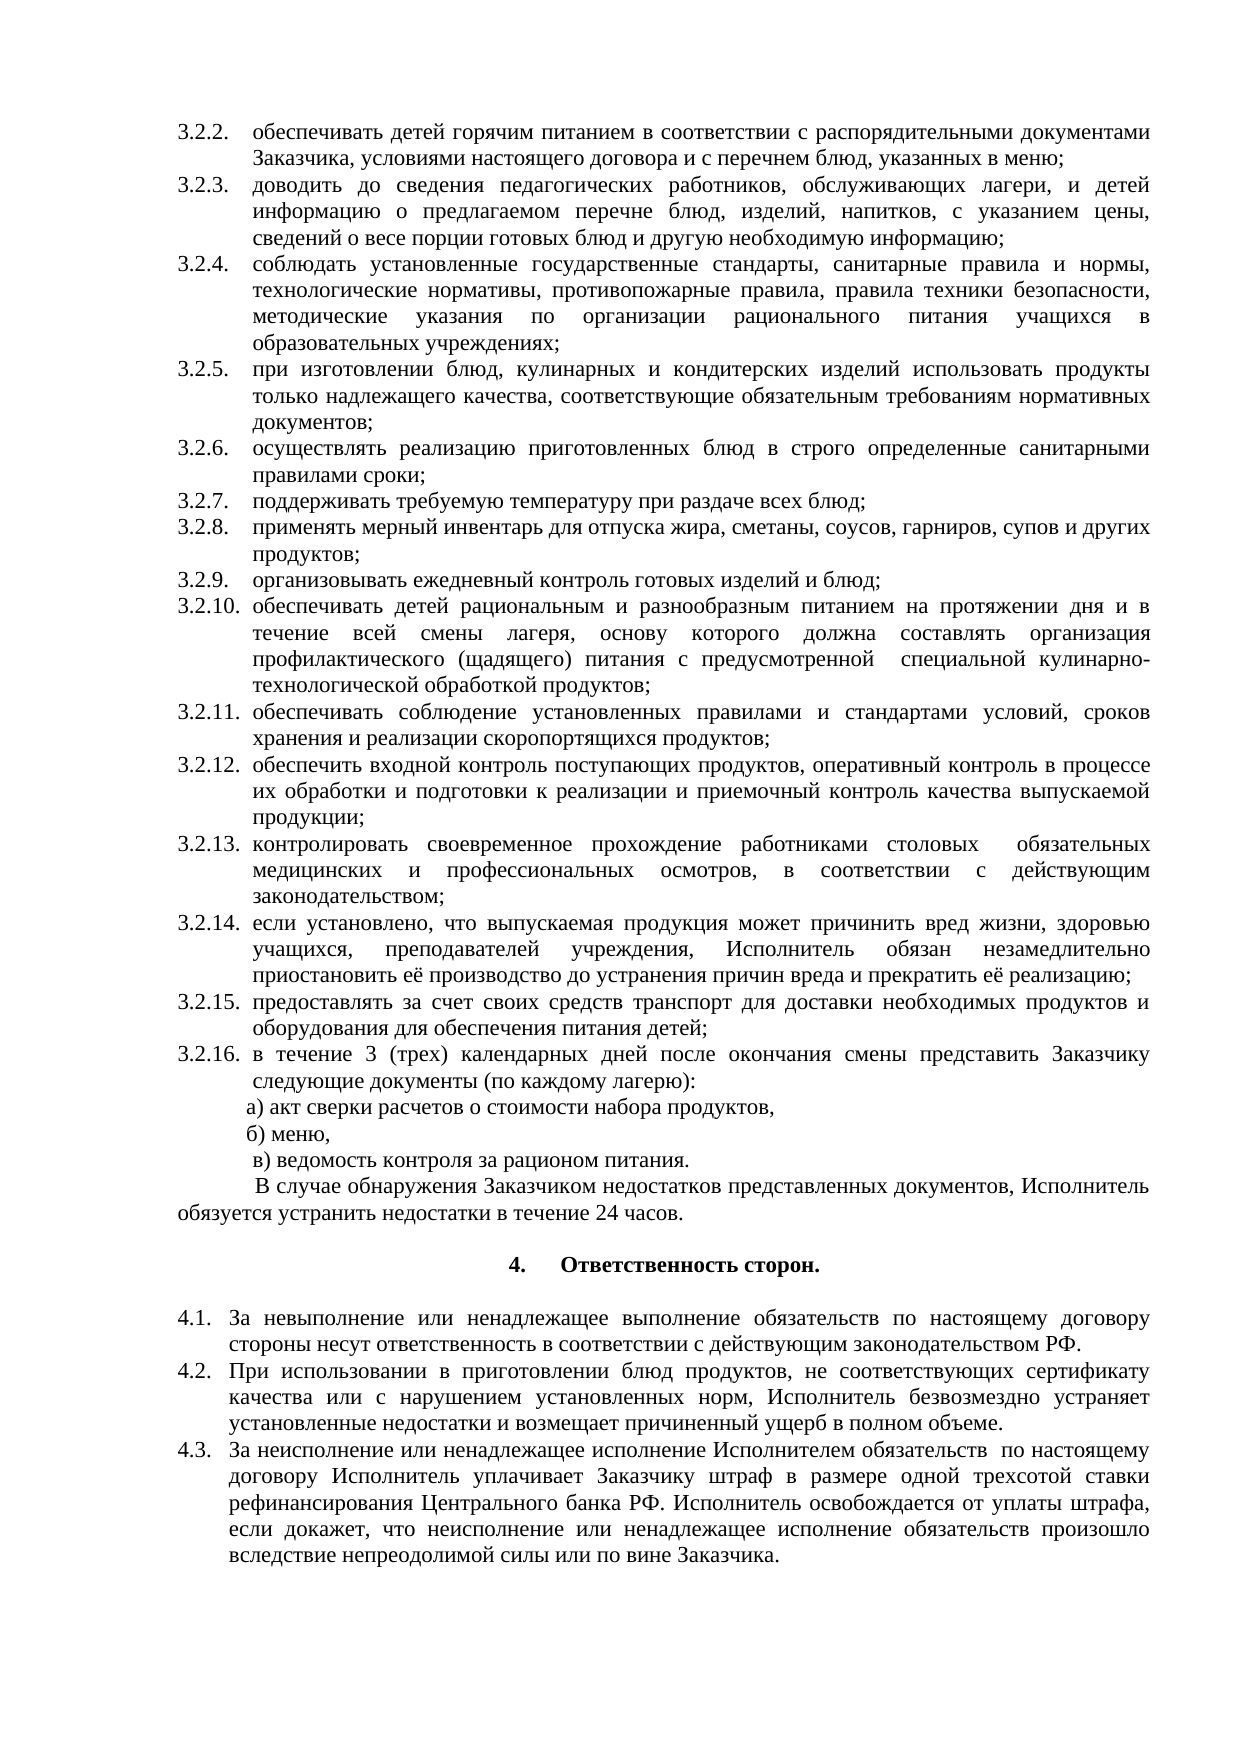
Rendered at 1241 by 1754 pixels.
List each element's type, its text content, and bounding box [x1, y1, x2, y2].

list При использовании в приготовлении блюд продуктов, не соответствующих сертификату качества или с нарушением установленных норм, Исполнитель безвозмездно устраняет установленные недостатки и возмещает причиненный ущерб в полном объеме. [177, 1357, 1152, 1436]
list при изготовлении блюд, кулинарных и кондитерских изделий использовать продукты только надлежащего качества, соответствующие обязательным требованиям нормативных документов; [177, 355, 1152, 434]
text В случае обнаружения Заказчиком недостатков представленных документов, Исполнитель обязуется устранить недостатки в течение 24 часов. [177, 1172, 1152, 1225]
list предоставлять за счет своих средств транспорт для доставки необходимых продуктов и оборудования для обеспечения питания детей; [177, 988, 1152, 1041]
list осуществлять реализацию приготовленных блюд в строго определенные санитарными правилами сроки; [177, 434, 1152, 487]
list Ответственность сторон. [177, 1251, 1152, 1278]
list если установлено, что выпускаемая продукция может причинить вред жизни, здоровью учащихся, преподавателей учреждения, Исполнитель обязан незамедлительно приостановить её производство до устранения причин вреда и прекратить её реализацию; [177, 909, 1152, 988]
list За невыполнение или ненадлежащее выполнение обязательств по настоящему договору стороны несут ответственность в соответствии с действующим законодательством РФ. [177, 1304, 1152, 1357]
list соблюдать установленные государственные стандарты, санитарные правила и нормы, технологические нормативы, противопожарные правила, правила техники безопасности, методические указания по организации рационального питания учащихся в образовательных учреждениях; [177, 250, 1152, 355]
list обеспечить входной контроль поступающих продуктов, оперативный контроль в процессе их обработки и подготовки к реализации и приемочный контроль качества выпускаемой продукции; [177, 751, 1152, 830]
list обеспечивать соблюдение установленных правилами и стандартами условий, сроков хранения и реализации скоропортящихся продуктов; [177, 698, 1152, 751]
list доводить до сведения педагогических работников, обслуживающих лагери, и детей информацию о предлагаемом перечне блюд, изделий, напитков, с указанием цены, сведений о весе порции готовых блюд и другую необходимую информацию; [177, 171, 1152, 250]
text б) меню, [177, 1119, 1152, 1146]
list обеспечивать детей рациональным и разнообразным питанием на протяжении дня и в течение всей смены лагеря, основу которого должна составлять организация профилактического (щадящего) питания с предусмотренной специальной кулинарно-технологической обработкой продуктов; [177, 592, 1152, 698]
list организовывать ежедневный контроль готовых изделий и блюд; [177, 566, 1152, 592]
list в течение 3 (трех) календарных дней после окончания смены представить Заказчику следующие документы (по каждому лагерю): [177, 1041, 1152, 1093]
list применять мерный инвентарь для отпуска жира, сметаны, соусов, гарниров, супов и других продуктов; [177, 513, 1152, 566]
text а) акт сверки расчетов о стоимости набора продуктов, [177, 1093, 1152, 1119]
list За неисполнение или ненадлежащее исполнение Исполнителем обязательств по настоящему договору Исполнитель уплачивает Заказчику штраф в размере одной трехсотой ставки рефинансирования Центрального банка РФ. Исполнитель освобождается от уплаты штрафа, если докажет, что неисполнение или ненадлежащее исполнение обязательств произошло вследствие непреодолимой силы или по вине Заказчика. [177, 1436, 1152, 1568]
text в) ведомость контроля за рационом питания. [177, 1146, 1152, 1172]
list обеспечивать детей горячим питанием в соответствии с распорядительными документами Заказчика, условиями настоящего договора и с перечнем блюд, указанных в меню; [177, 118, 1152, 171]
list контролировать своевременное прохождение работниками столовых обязательных медицинских и профессиональных осмотров, в соответствии с действующим законодательством; [177, 830, 1152, 909]
list поддерживать требуемую температуру при раздаче всех блюд; [177, 487, 1152, 513]
